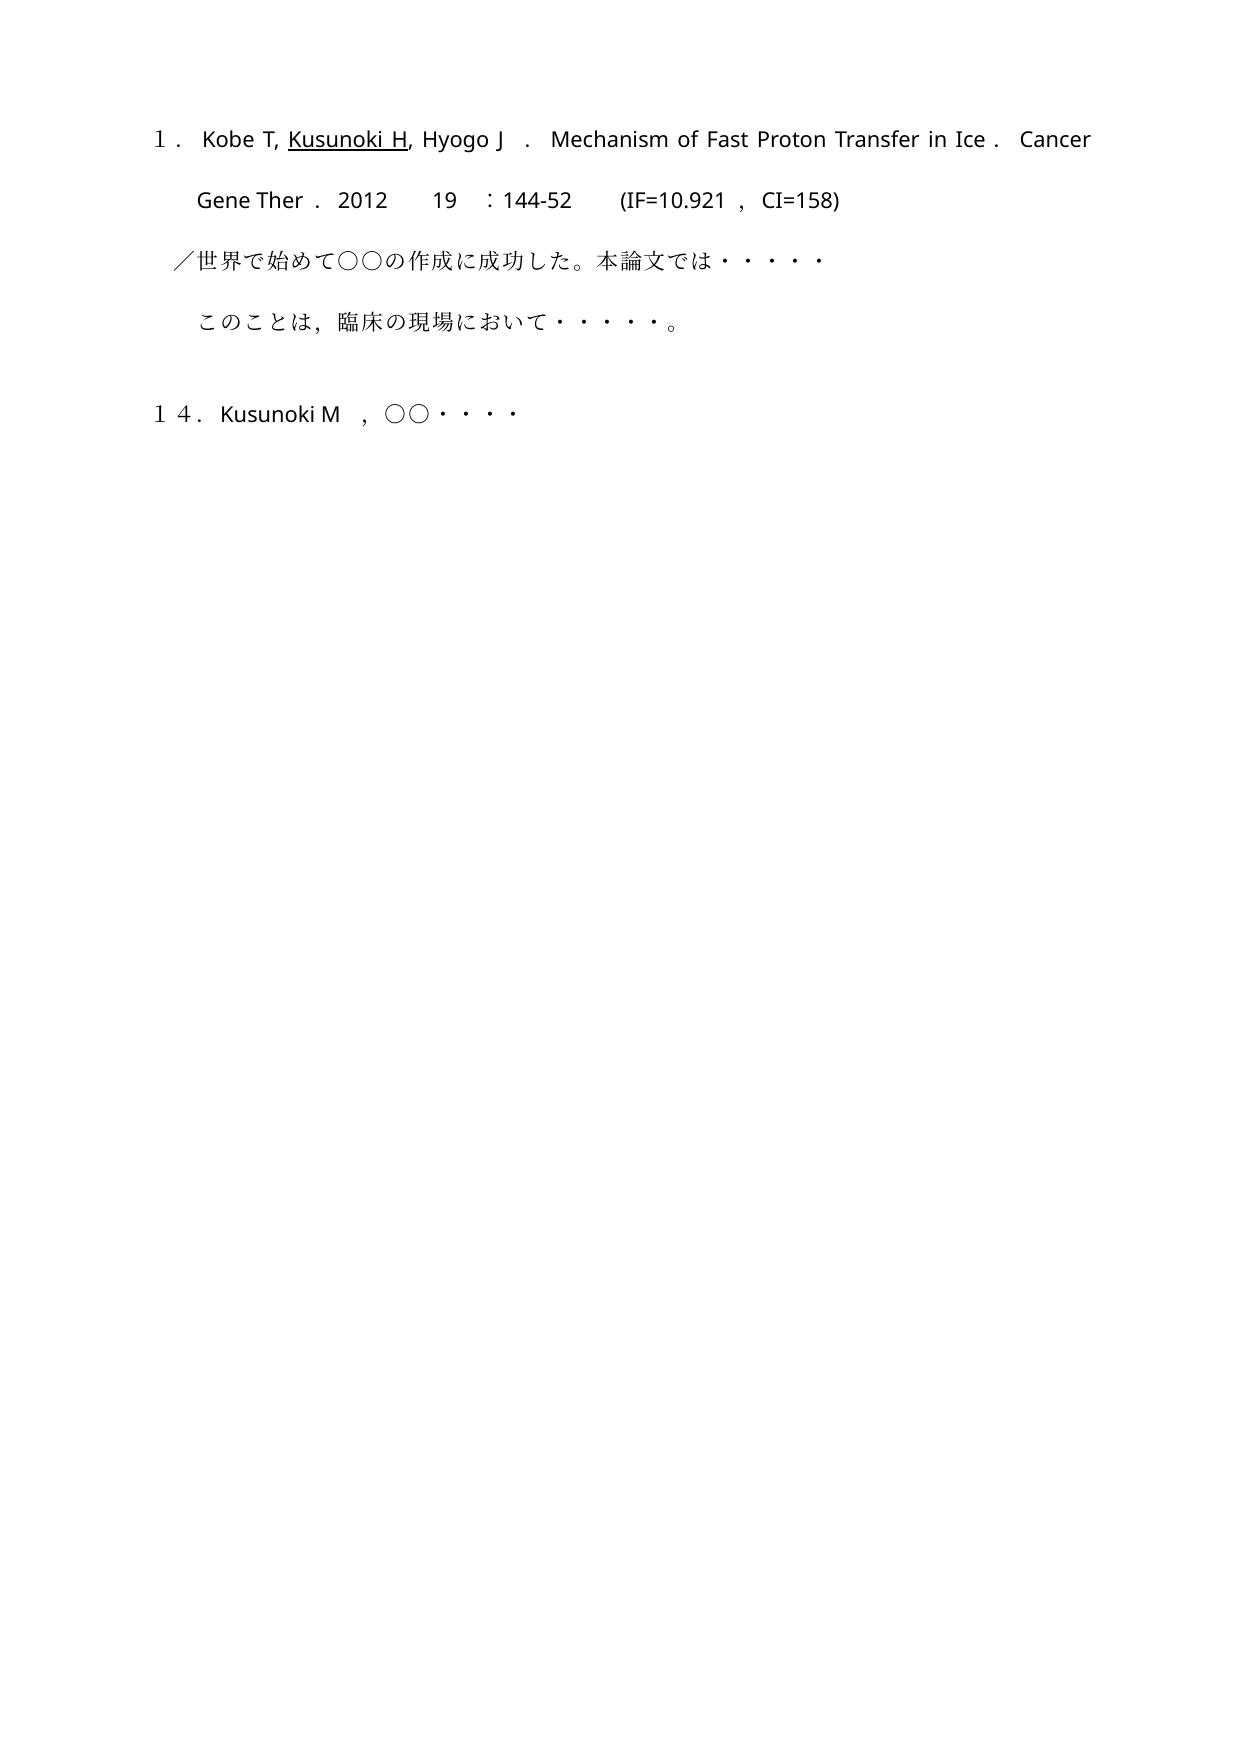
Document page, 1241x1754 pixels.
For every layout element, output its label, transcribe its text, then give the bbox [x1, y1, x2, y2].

text １．Kobe T, Kusunoki H, Hyogo J．Mechanism of Fast Proton Transfer in Ice．Cancer Gene Ther．2012 19：144-52 (IF=10.921，CI=158) [149, 107, 1091, 229]
text このことは，臨床の現場において・・・・・。 [149, 291, 1091, 352]
text １４．Kusunoki M，○○・・・・ [149, 382, 1091, 443]
text ／世界で始めて○○の作成に成功した。本論文では・・・・・ [149, 229, 1091, 291]
